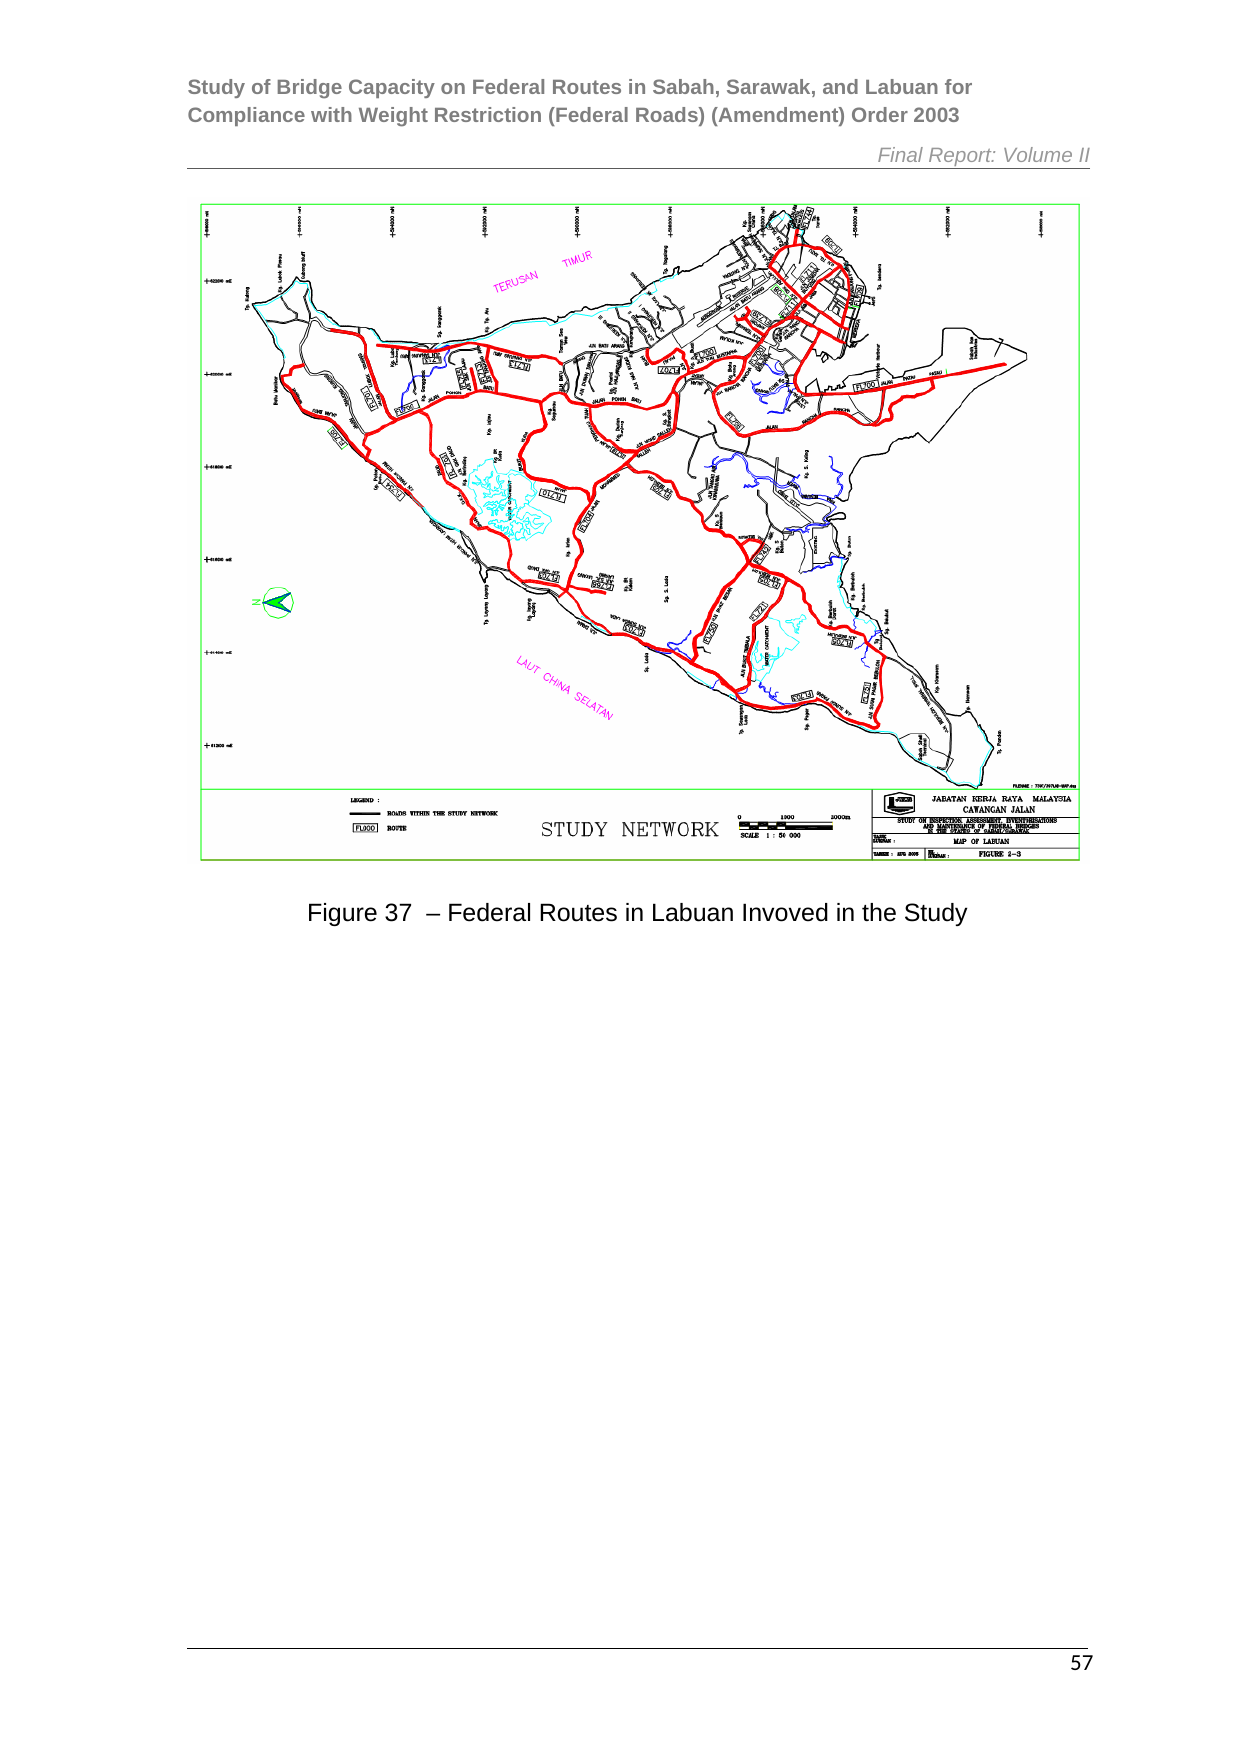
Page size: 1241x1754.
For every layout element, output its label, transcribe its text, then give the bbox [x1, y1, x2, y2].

picture [187, 197, 1091, 864]
text Figure 37 – Federal Routes in Labuan Invoved in the Study [187, 898, 1088, 927]
